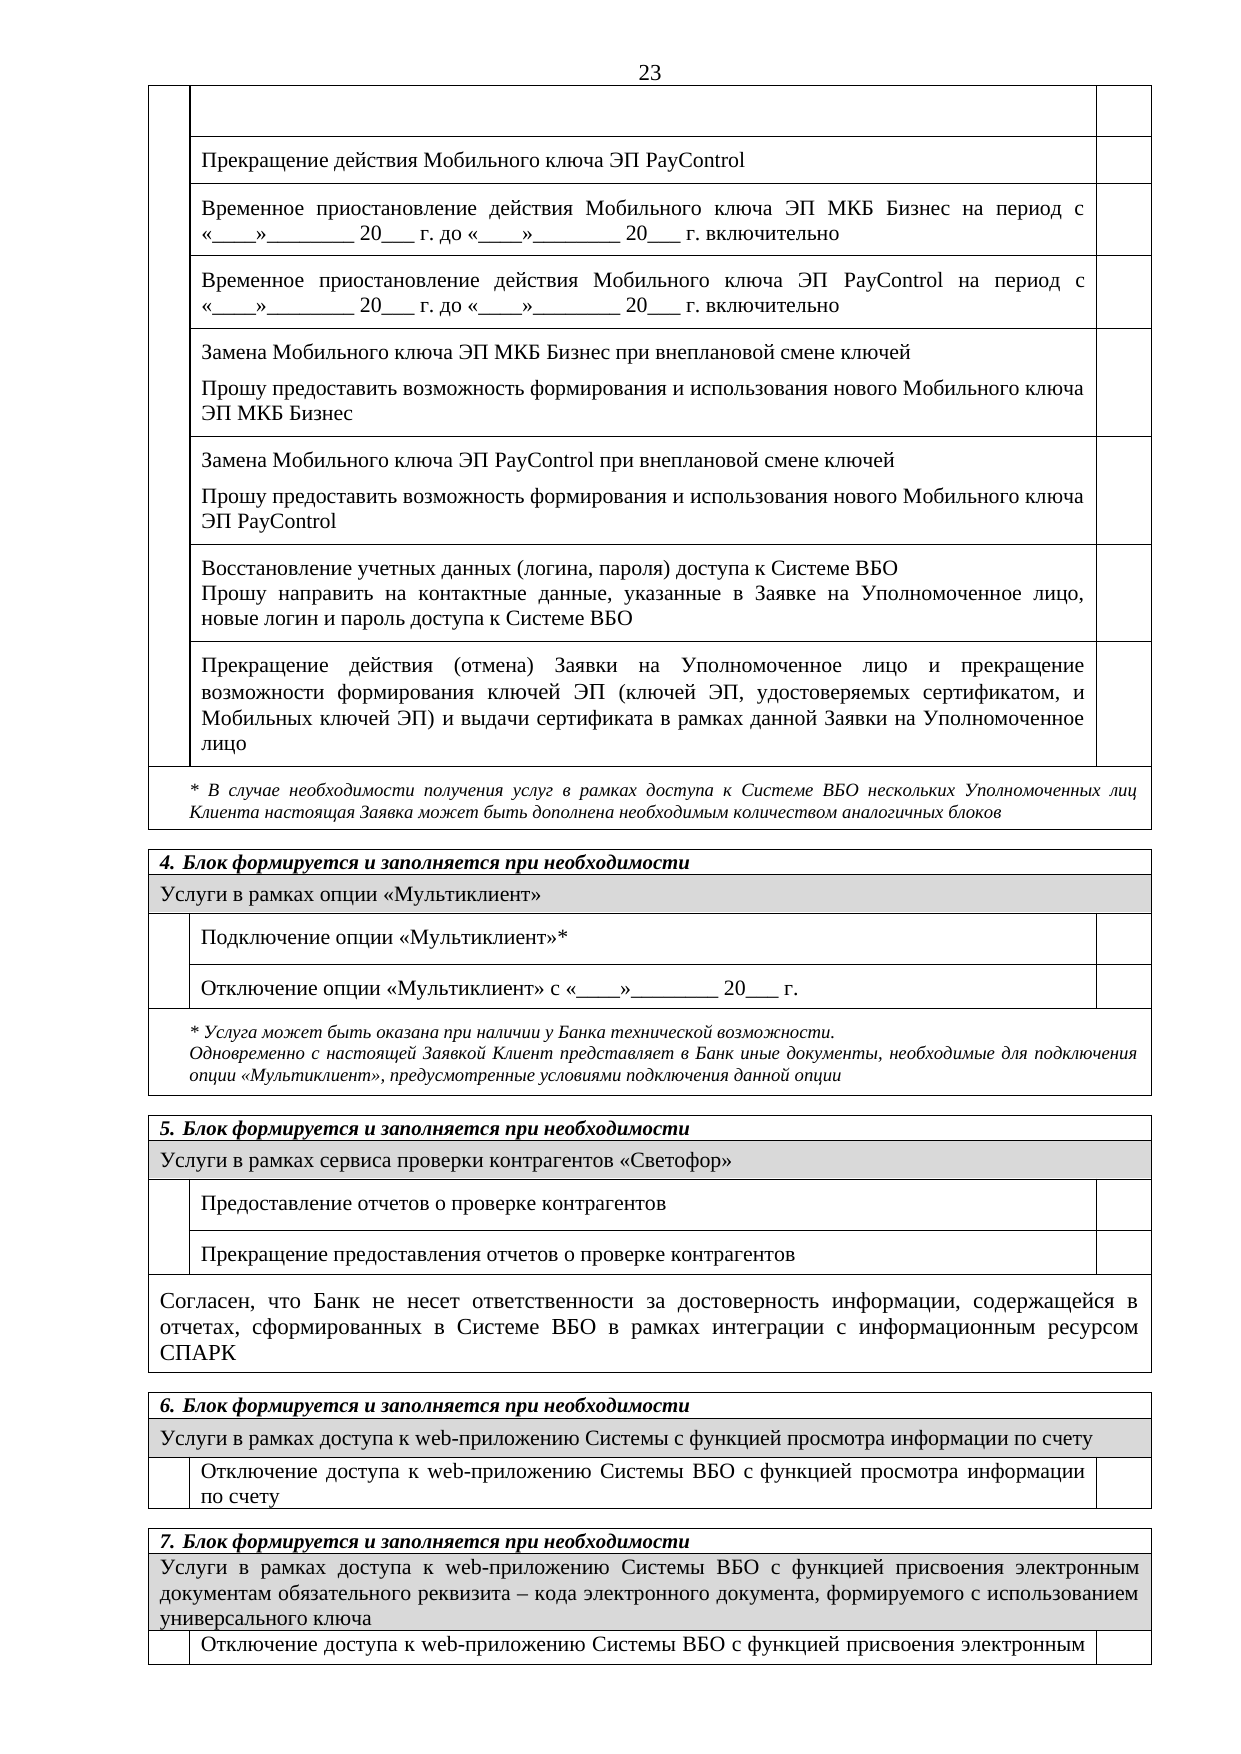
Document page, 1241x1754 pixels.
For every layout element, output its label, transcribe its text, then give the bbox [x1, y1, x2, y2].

table_cell [1097, 86, 1151, 136]
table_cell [190, 1631, 1096, 1664]
table_cell [1097, 256, 1151, 328]
table_cell Отключение доступа к web-приложению Системы ВБО с функцией просмотра информации по счету [190, 1458, 1096, 1508]
table_cell Прекращение действия (отмена) Заявки на Уполномоченное лицо и прекращение возможности формирования ключей ЭП (ключей ЭП, удостоверяемых сертификатом, и Мобильных ключей ЭП) и выдачи сертификата в рамках данной Заявки на Уполномоченное лицо [191, 642, 1096, 766]
table_cell Услуги в рамках опции «Мультиклиент» [149, 875, 1151, 912]
table_cell * Услуга может быть оказана при наличии у Банка технической возможности. Одновременно с настоящей Заявкой Клиент представляет в Банк иные документы, необходимые для подключения опции «Мультиклиент», предусмотренные условиями подключения данной опции [149, 1009, 1151, 1094]
table_cell [1097, 1180, 1151, 1229]
table_cell [1097, 1231, 1151, 1274]
table_cell Услуги в рамках доступа к web-приложению Системы ВБО с функцией присвоения электронным документам обязательного реквизита – кода электронного документа, формируемого с использованием универсального ключа [149, 1554, 1151, 1630]
table_header 4. Блок формируется и заполняется при необходимости [149, 850, 1151, 874]
table_cell Восстановление учетных данных (логина, пароля) доступа к Системе ВБО Прошу направить на контактные данные, указанные в Заявке на Уполномоченное лицо, новые логин и пароль доступа к Системе ВБО [191, 545, 1096, 641]
table_cell [149, 1458, 189, 1508]
table_cell Прекращение предоставления отчетов о проверке контрагентов [190, 1231, 1096, 1274]
table_cell Временное приостановление действия Мобильного ключа ЭП PayControl на период с «____»________ 20___ г. до «____»________ 20___ г. включительно [191, 256, 1096, 328]
table_cell [1097, 137, 1151, 183]
table_cell Временное приостановление действия Мобильного ключа ЭП МКБ Бизнес на период с «____»________ 20___ г. до «____»________ 20___ г. включительно [191, 184, 1096, 255]
table_cell Подключение опции «Мультиклиент»* [190, 914, 1096, 963]
table_cell [1097, 642, 1151, 766]
table_cell [1097, 437, 1151, 543]
table_cell Согласен, что Банк не несет ответственности за достоверность информации, содержащейся в отчетах, сформированных в Системе ВБО в рамках интеграции с информационным ресурсом СПАРК [149, 1275, 1151, 1372]
table_cell [1097, 329, 1151, 436]
table_cell Замена Мобильного ключа ЭП МКБ Бизнес при внеплановой смене ключей Прошу предоставить возможность формирования и использования нового Мобильного ключа ЭП МКБ Бизнес [191, 329, 1096, 436]
table_cell Предоставление отчетов о проверке контрагентов [190, 1180, 1096, 1229]
table_cell [1097, 184, 1151, 255]
table_cell [149, 914, 189, 1008]
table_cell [191, 86, 1096, 136]
table_cell [1097, 1631, 1151, 1664]
table_cell [1097, 1458, 1151, 1508]
table_header 6. Блок формируется и заполняется при необходимости [149, 1393, 1151, 1417]
table_cell Услуги в рамках сервиса проверки контрагентов «Светофор» [149, 1141, 1151, 1178]
table_cell [149, 1180, 189, 1274]
table_cell [149, 1631, 189, 1664]
table_cell Замена Мобильного ключа ЭП PayControl при внеплановой смене ключей Прошу предоставить возможность формирования и использования нового Мобильного ключа ЭП PayControl [191, 437, 1096, 543]
table_header 7. Блок формируется и заполняется при необходимости [149, 1529, 1151, 1553]
table_cell [1097, 965, 1151, 1008]
table_cell Отключение опции «Мультиклиент» с «____»________ 20___ г. [190, 965, 1096, 1008]
table_cell * В случае необходимости получения услуг в рамках доступа к Системе ВБО нескольких Уполномоченных лиц Клиента настоящая Заявка может быть дополнена необходимым количеством аналогичных блоков [149, 767, 1151, 828]
table_header 5. Блок формируется и заполняется при необходимости [149, 1116, 1151, 1140]
table_cell [1097, 914, 1151, 963]
table_cell [1097, 545, 1151, 641]
table_cell Прекращение действия Мобильного ключа ЭП PayControl [191, 137, 1096, 183]
table_cell Услуги в рамках доступа к web-приложению Системы с функцией просмотра информации по счету [149, 1419, 1151, 1457]
